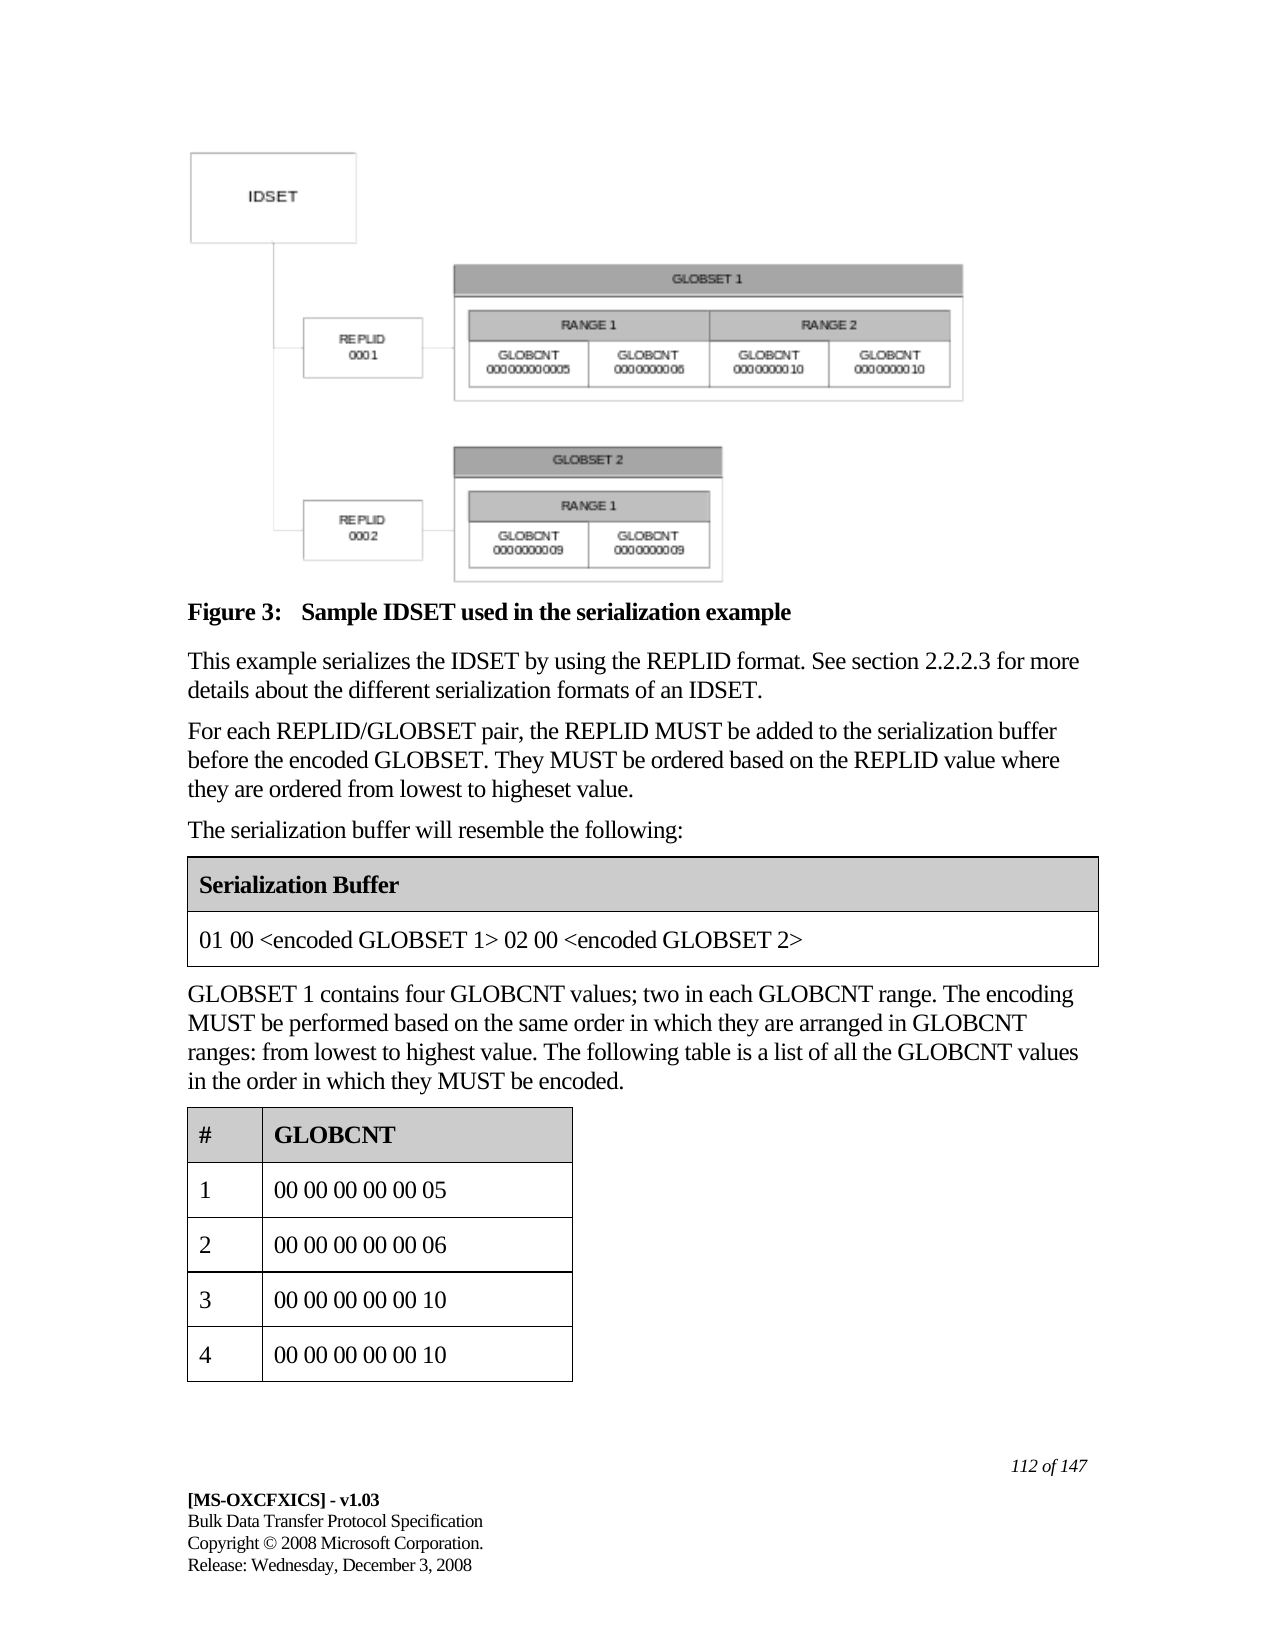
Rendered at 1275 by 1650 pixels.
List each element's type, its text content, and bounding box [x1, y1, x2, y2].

table_header # [188, 1108, 262, 1162]
table_cell 00 00 00 00 00 06 [263, 1218, 572, 1271]
table_cell 4 [188, 1327, 262, 1381]
table_header Serialization Buffer [188, 858, 1098, 911]
table_cell 00 00 00 00 00 10 [263, 1273, 572, 1326]
table_cell 3 [188, 1273, 262, 1326]
text This example serializes the IDSET by using the REPLID format. See section 2.2.2.3 for more details about the different serialization formats of an IDSET. [187, 646, 1087, 704]
text For each REPLID/GLOBSET pair, the REPLID MUST be added to the serialization buffer before the encoded GLOBSET. They MUST be ordered based on the REPLID value where they are ordered from lowest to higheset value. [187, 716, 1087, 803]
table_cell 00 00 00 00 00 05 [263, 1163, 572, 1217]
table_header GLOBCNT [263, 1108, 572, 1162]
table_cell 00 00 00 00 00 10 [263, 1327, 572, 1381]
table_cell 1 [188, 1163, 262, 1217]
text Figure 3: Sample IDSET used in the serialization example [187, 597, 1087, 626]
text GLOBSET 1 contains four GLOBCNT values; two in each GLOBCNT range. The encoding MUST be performed based on the same order in which they are arranged in GLOBCNT ranges: from lowest to highest value. The following table is a list of all the GLOBCNT values in the order in which they MUST be encoded. [187, 979, 1087, 1094]
table_cell 01 00 <encoded GLOBSET 1> 02 00 <encoded GLOBSET 2> [188, 912, 1098, 966]
table_cell 2 [188, 1218, 262, 1271]
text The serialization buffer will resemble the following: [187, 815, 1087, 844]
